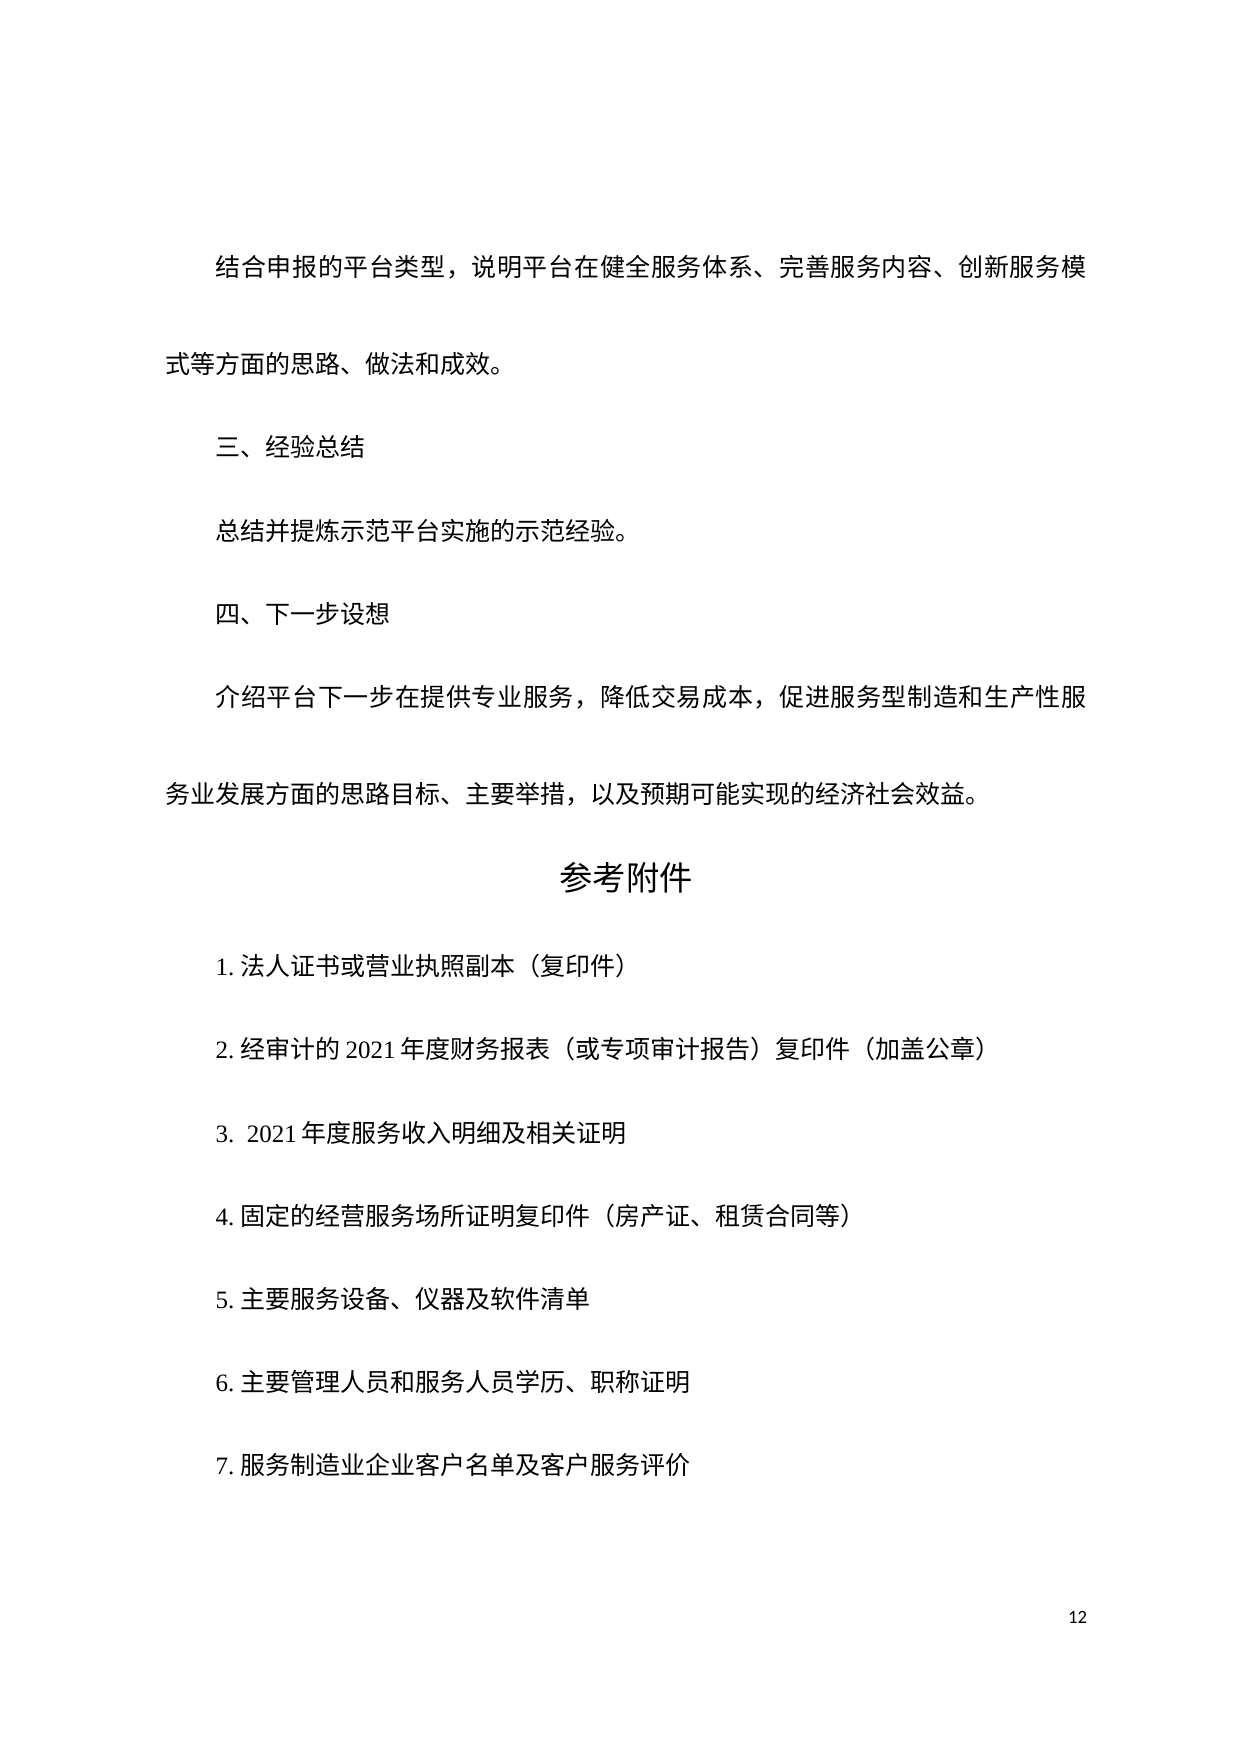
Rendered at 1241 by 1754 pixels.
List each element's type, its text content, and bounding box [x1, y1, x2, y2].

text 5. 主要服务设备、仪器及软件清单 [165, 1265, 1087, 1330]
text 2. 经审计的2021年度财务报表（或专项审计报告）复印件（加盖公章） [215, 1016, 1087, 1081]
text 三、经验总结 [165, 413, 1087, 478]
text 7. 服务制造业企业客户名单及客户服务评价 [165, 1431, 1087, 1496]
text 介绍平台下一步在提供专业服务，降低交易成本，促进服务型制造和生产性服务业发展方面的思路目标、主要举措，以及预期可能实现的经济社会效益。 [165, 663, 1087, 825]
text 1. 法人证书或营业执照副本（复印件） [215, 932, 1087, 997]
text 参考附件 [165, 843, 1087, 908]
text 4. 固定的经营服务场所证明复印件（房产证、租赁合同等） [165, 1182, 1087, 1247]
text 四、下一步设想 [165, 580, 1087, 645]
text 结合申报的平台类型，说明平台在健全服务体系、完善服务内容、创新服务模式等方面的思路、做法和成效。 [165, 233, 1087, 395]
text 3. 2021年度服务收入明细及相关证明 [215, 1099, 1087, 1164]
text 6. 主要管理人员和服务人员学历、职称证明 [165, 1348, 1087, 1413]
text 总结并提炼示范平台实施的示范经验。 [165, 497, 1087, 562]
